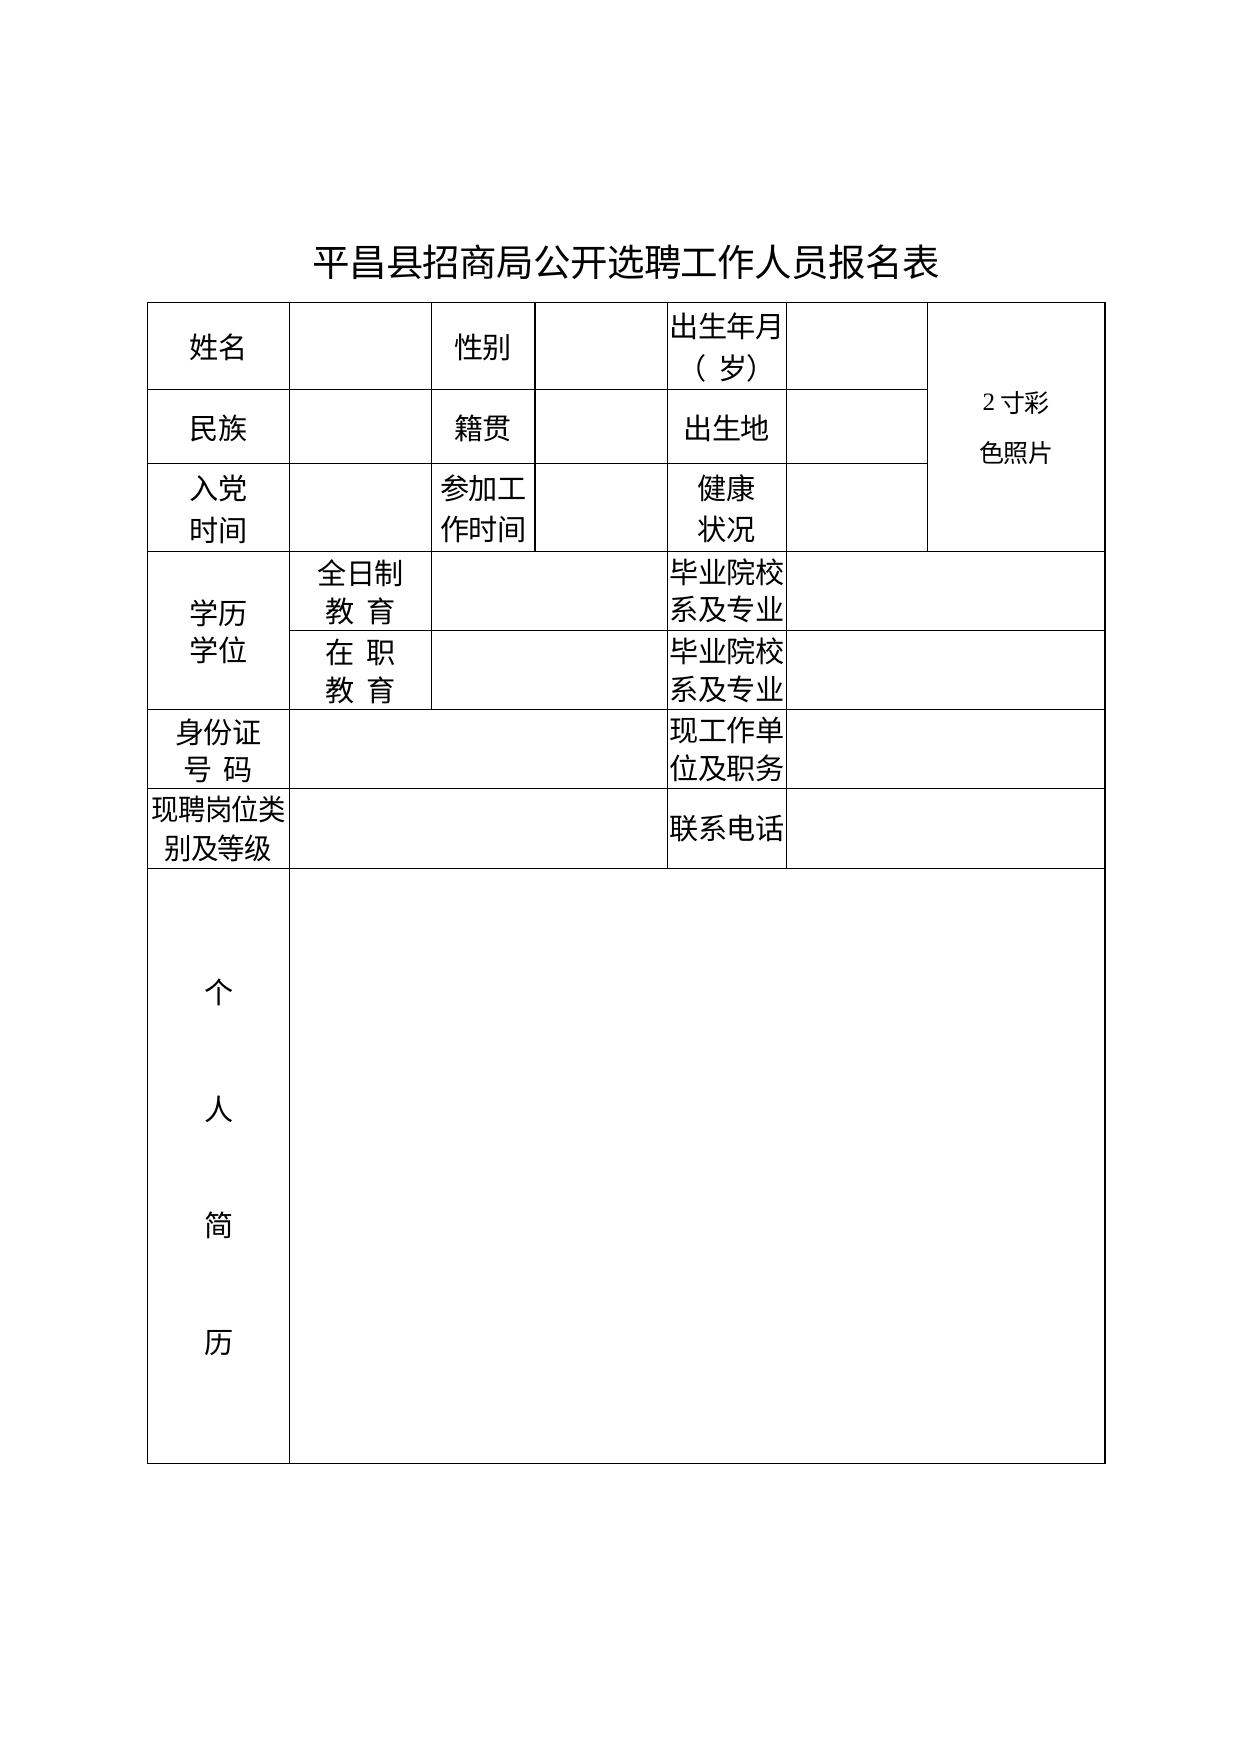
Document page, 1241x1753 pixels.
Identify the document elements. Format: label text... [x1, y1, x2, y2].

table_cell 入党 时间 [148, 464, 289, 551]
table_header [290, 303, 431, 389]
table_cell 出生地 [668, 390, 786, 463]
table_cell [787, 789, 1104, 867]
table_cell 籍贯 [432, 390, 534, 463]
table_cell 学历 学位 [148, 552, 289, 709]
table_cell [787, 710, 1104, 788]
table_header 出生年月 （ 岁） [668, 303, 786, 389]
table_cell [290, 789, 667, 867]
table_cell 民族 [148, 390, 289, 463]
table_cell 毕业院校系及专业 [668, 552, 786, 630]
table_cell [787, 390, 927, 463]
table_cell 在 职 教 育 [290, 631, 431, 709]
table_cell 参加工 作时间 [432, 464, 534, 551]
table_cell [290, 464, 431, 551]
table_cell [787, 464, 927, 551]
table_cell 现聘岗位类别及等级 [148, 789, 289, 867]
table_header 2寸彩 色照片 [928, 303, 1104, 551]
table_cell [290, 390, 431, 463]
table_cell 毕业院校系及专业 [668, 631, 786, 709]
table_cell [290, 869, 1104, 1463]
table_cell 现工作单位及职务 [668, 710, 786, 788]
table_cell [536, 390, 667, 463]
table_cell [432, 552, 667, 630]
table_header [787, 303, 927, 389]
table_header [536, 303, 667, 389]
table_cell 个 人 简 历 [148, 869, 289, 1463]
table_cell 全日制 教 育 [290, 552, 431, 630]
table_cell [290, 710, 667, 788]
table_cell [787, 552, 1104, 630]
table_header 性别 [432, 303, 534, 389]
table_cell 身份证 号 码 [148, 710, 289, 788]
text 平昌县招商局公开选聘工作人员报名表 [165, 231, 1087, 289]
table_cell 健康 状况 [668, 464, 786, 551]
table_cell [536, 464, 667, 551]
table_cell [432, 631, 667, 709]
table_header 姓名 [148, 303, 289, 389]
table_cell [787, 631, 1104, 709]
table_cell 联系电话 [668, 789, 786, 867]
